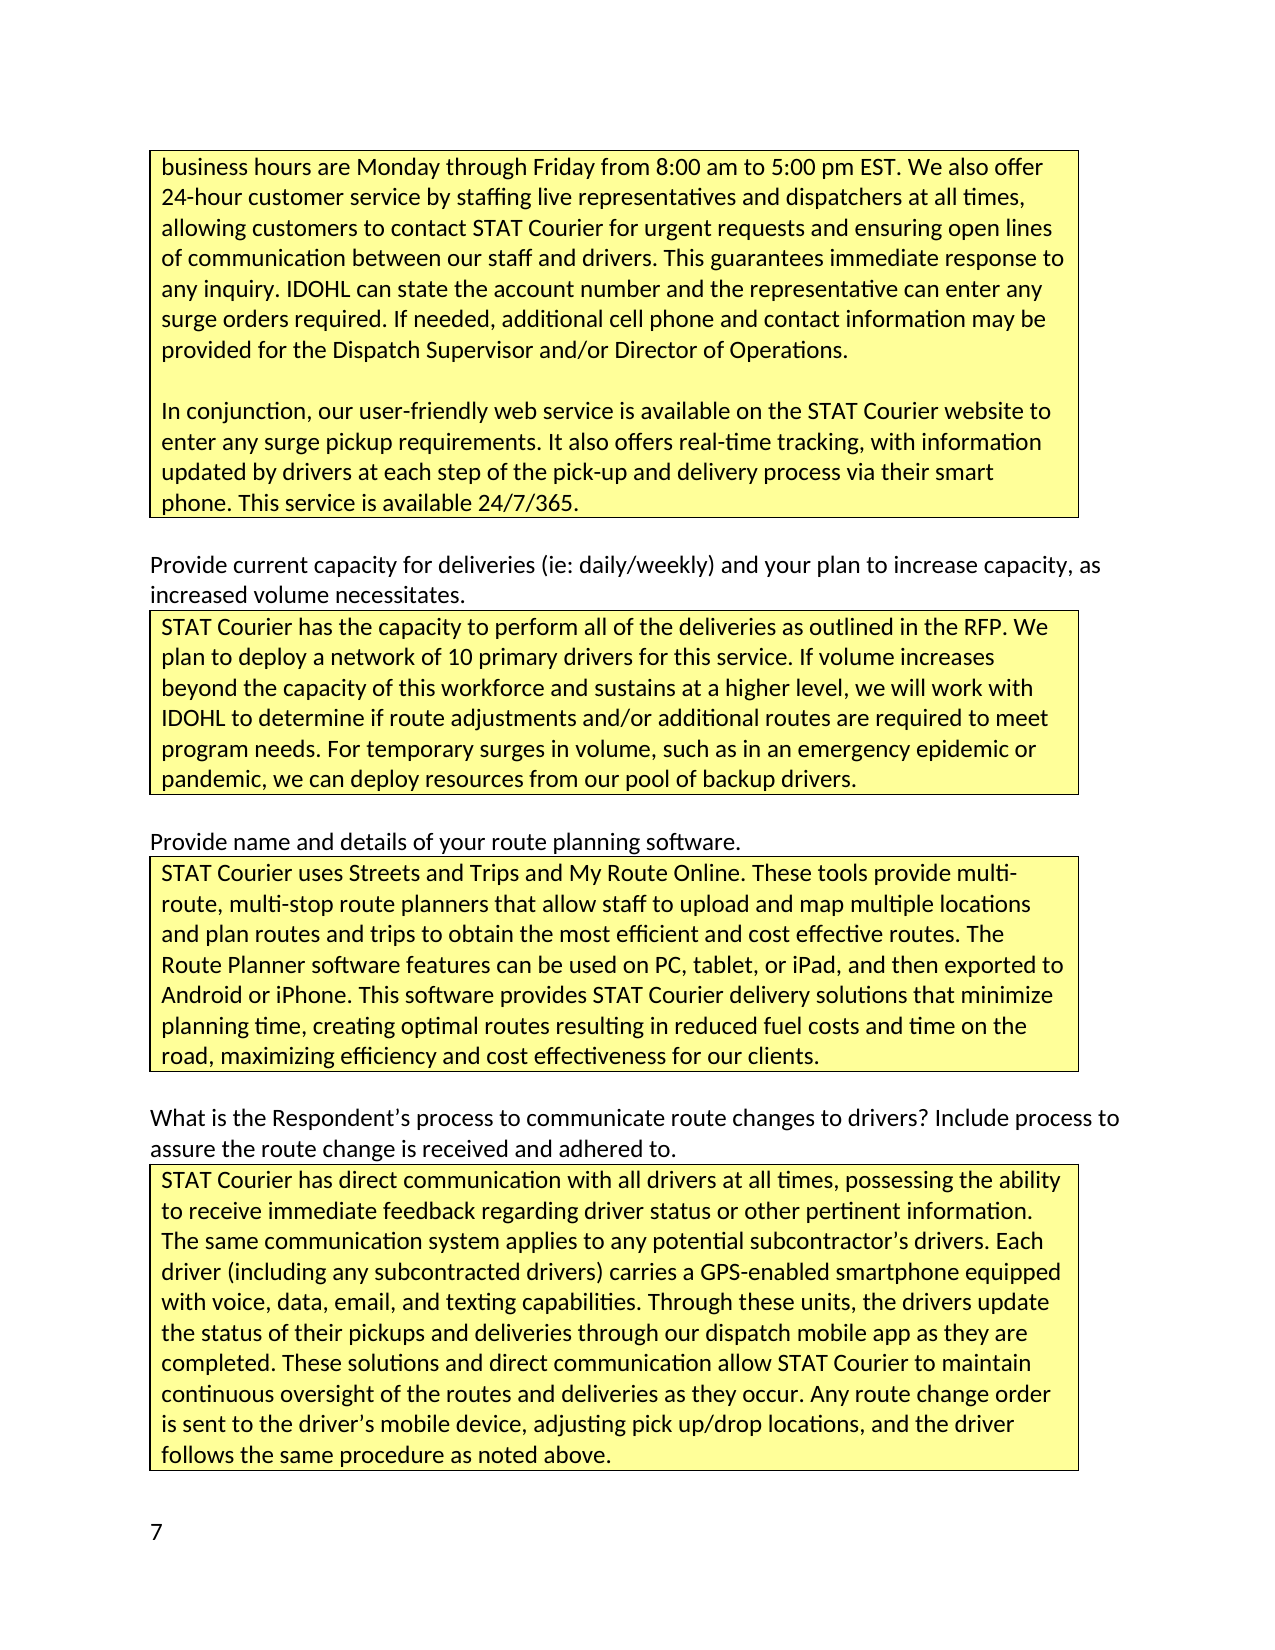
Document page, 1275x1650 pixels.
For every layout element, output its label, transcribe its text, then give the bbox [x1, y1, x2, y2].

table_header STAT Courier has the capacity to perform all of the deliveries as outlined in the RFP. We plan to deploy a network of 10 primary drivers for this service. If volume increases beyond the capacity of this workforce and sustains at a higher level, we will work with IDOHL to determine if route adjustments and/or additional routes are required to meet program needs. For temporary surges in volume, such as in an emergency epidemic or pandemic, we can deploy resources from our pool of backup drivers. [151, 611, 1078, 794]
text Provide name and details of your route planning software. [150, 826, 1125, 856]
list What is the Respondent’s process to communicate route changes to drivers? Include process to assure the route change is received and adhered to. [150, 1102, 1125, 1163]
table_header STAT Courier uses Streets and Trips and My Route Online. These tools provide multi-route, multi-stop route planners that allow staff to upload and map multiple locations and plan routes and trips to obtain the most efficient and cost effective routes. The Route Planner software features can be used on PC, tablet, or iPad, and then exported to Android or iPhone. This software provides STAT Courier delivery solutions that minimize planning time, creating optimal routes resulting in reduced fuel costs and time on the road, maximizing efficiency and cost effectiveness for our clients. [151, 857, 1078, 1071]
text Provide current capacity for deliveries (ie: daily/weekly) and your plan to increase capacity, as increased volume necessitates. [150, 549, 1125, 610]
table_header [151, 151, 1078, 517]
table_header STAT Courier has direct communication with all drivers at all times, possessing the ability to receive immediate feedback regarding driver status or other pertinent information. The same communication system applies to any potential subcontractor’s drivers. Each driver (including any subcontracted drivers) carries a GPS-enabled smartphone equipped with voice, data, email, and texting capabilities. Through these units, the drivers update the status of their pickups and deliveries through our dispatch mobile app as they are completed. These solutions and direct communication allow STAT Courier to maintain continuous oversight of the routes and deliveries as they occur. Any route change order is sent to the driver’s mobile device, adjusting pick up/drop locations, and the driver follows the same procedure as noted above. [151, 1165, 1078, 1470]
